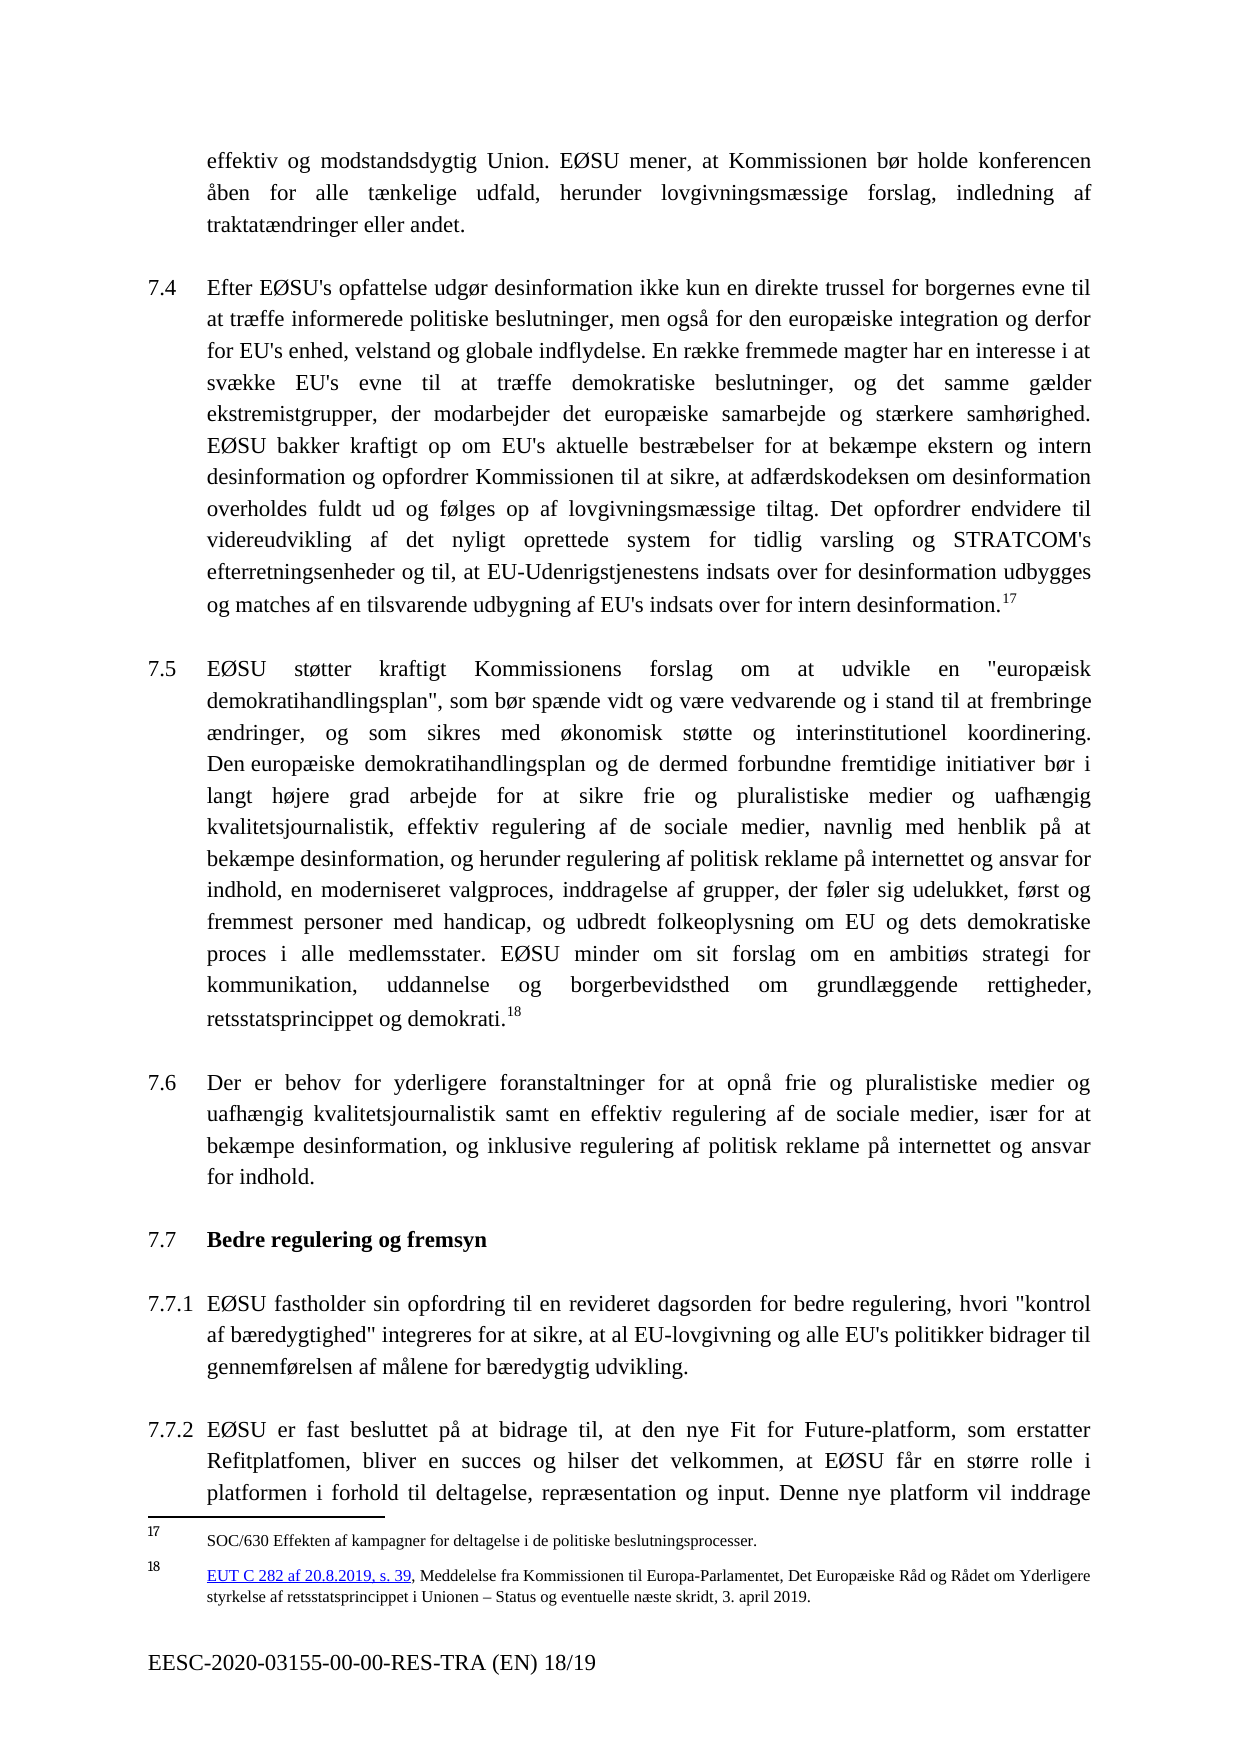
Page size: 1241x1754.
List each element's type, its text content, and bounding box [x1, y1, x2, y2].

subtitle Efter EØSU's opfattelse udgør desinformation ikke kun en direkte trussel for borgernes evne til at træffe informerede politiske beslutninger, men også for den europæiske integration og derfor for EU's enhed, velstand og globale indflydelse. En række fremmede magter har en interesse i at svække EU's evne til at træffe demokratiske beslutninger, og det samme gælder ekstremistgrupper, der modarbejder det europæiske samarbejde og stærkere samhørighed. EØSU bakker kraftigt op om EU's aktuelle bestræbelser for at bekæmpe ekstern og intern desinformation og opfordrer Kommissionen til at sikre, at adfærdskodeksen om desinformation overholdes fuldt ud og følges op af lovgivningsmæssige tiltag. Det opfordrer endvidere til videreudvikling af det nyligt oprettede system for tidlig varsling og STRATCOM's efterretningsenheder og til, at EU-Udenrigstjenestens indsats over for desinformation udbygges og matches af en tilsvarende udbygning af EU's indsats over for intern desinformation. [148, 274, 1093, 618]
subtitle Bedre regulering og fremsyn [148, 1227, 1093, 1253]
subtitle EØSU fastholder sin opfordring til en revideret dagsorden for bedre regulering, hvori "kontrol af bæredygtighed" integreres for at sikre, at al EU-lovgivning og alle EU's politikker bidrager til gennemførelsen af målene for bæredygtig udvikling. [148, 1290, 1093, 1379]
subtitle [148, 1416, 1093, 1505]
subtitle EØSU støtter kraftigt Kommissionens forslag om at udvikle en "europæisk demokratihandlingsplan", som bør spænde vidt og være vedvarende og i stand til at frembringe ændringer, og som sikres med økonomisk støtte og interinstitutionel koordinering. Den europæiske demokratihandlingsplan og de dermed forbundne fremtidige initiativer bør i langt højere grad arbejde for at sikre frie og pluralistiske medier og uafhængig kvalitetsjournalistik, effektiv regulering af de sociale medier, navnlig med henblik på at bekæmpe desinformation, og herunder regulering af politisk reklame på internettet og ansvar for indhold, en moderniseret valgproces, inddragelse af grupper, der føler sig udelukket, først og fremmest personer med handicap, og udbredt folkeoplysning om EU og dets demokratiske proces i alle medlemsstater. EØSU minder om sit forslag om en ambitiøs strategi for kommunikation, uddannelse og borgerbevidsthed om grundlæggende rettigheder, retsstatsprincippet og demokrati. [148, 656, 1093, 1031]
subtitle Der er behov for yderligere foranstaltninger for at opnå frie og pluralistiske medier og uafhængig kvalitetsjournalistik samt en effektiv regulering af de sociale medier, især for at bekæmpe desinformation, og inklusive regulering af politisk reklame på internettet og ansvar for indhold. [148, 1069, 1093, 1190]
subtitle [148, 148, 1093, 237]
